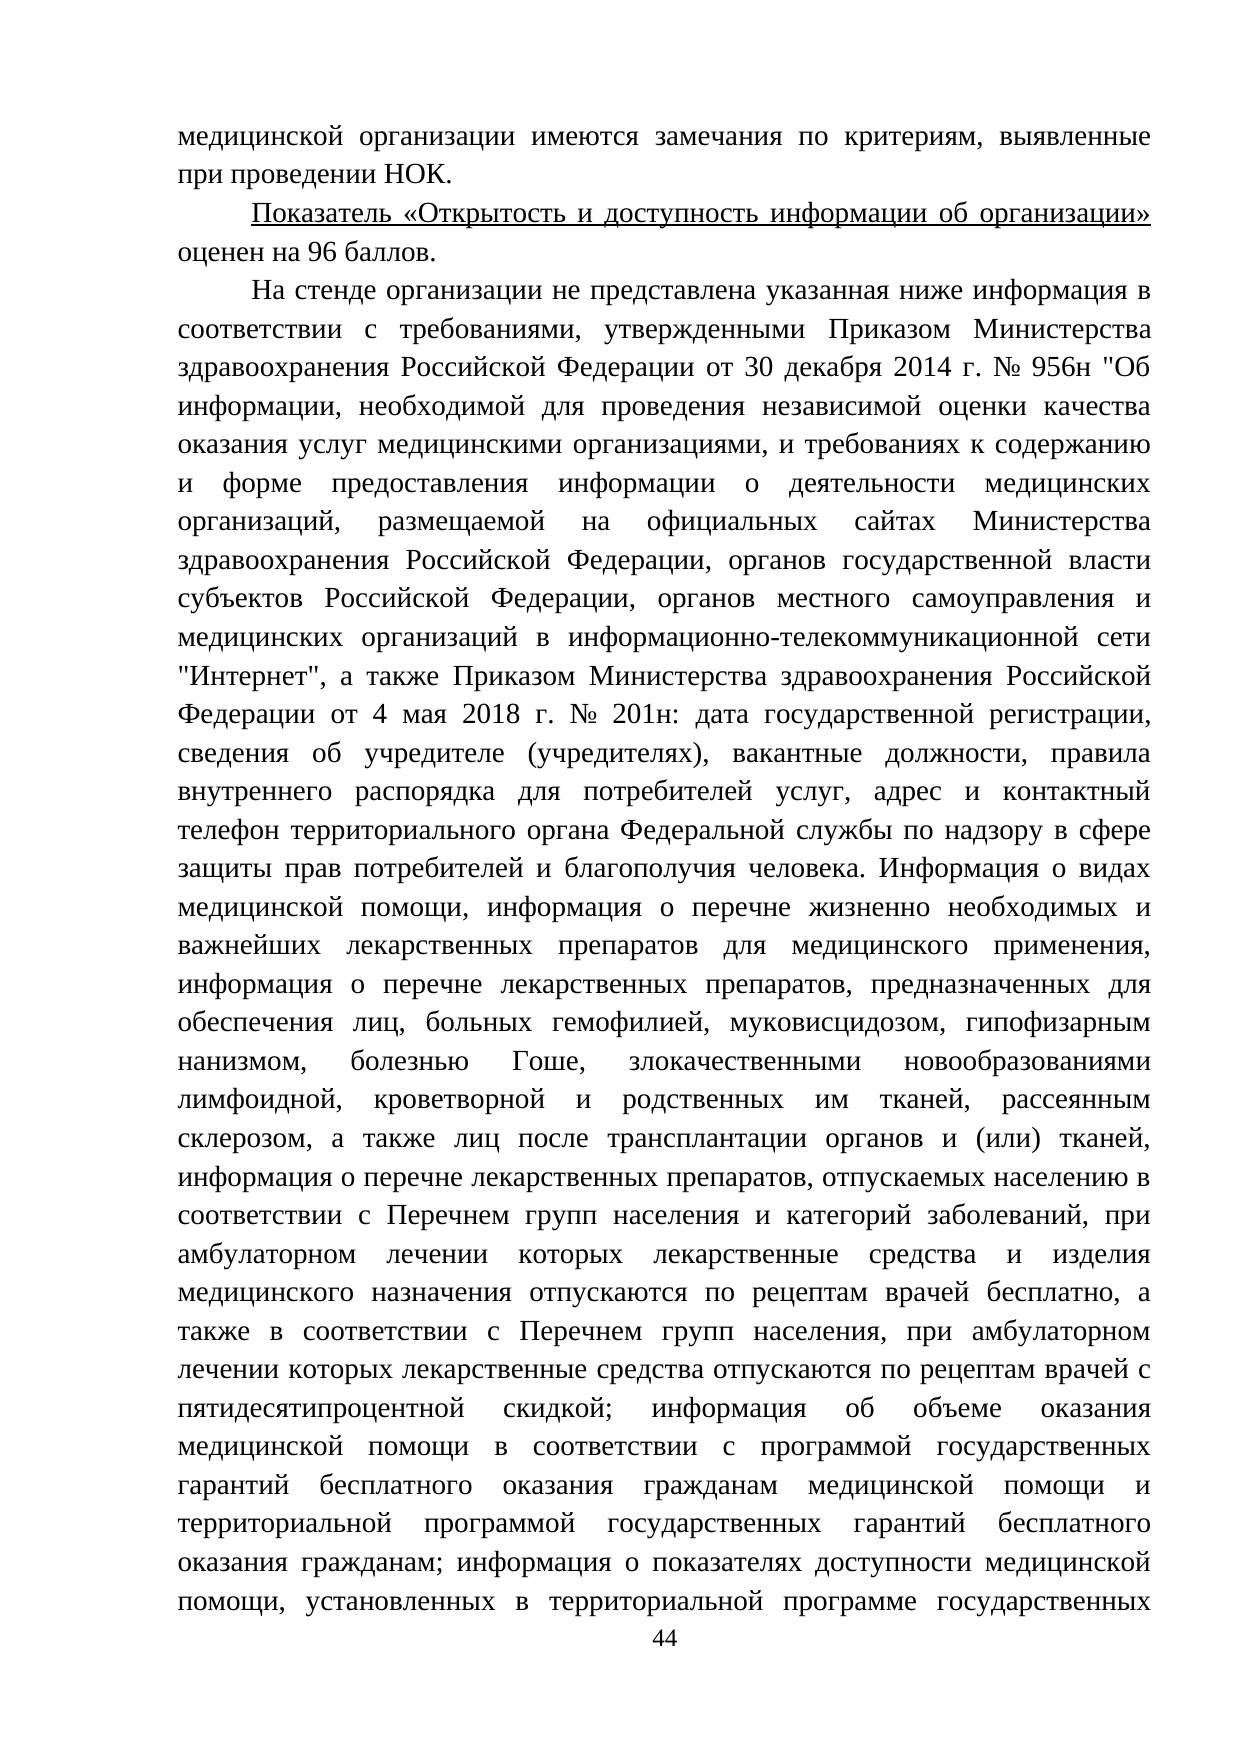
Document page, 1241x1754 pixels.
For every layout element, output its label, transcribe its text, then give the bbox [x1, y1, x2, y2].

text Показатель «Открытость и доступность информации об организации» оценен на 96 баллов. [177, 195, 1152, 267]
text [177, 272, 1152, 1616]
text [177, 118, 1152, 190]
